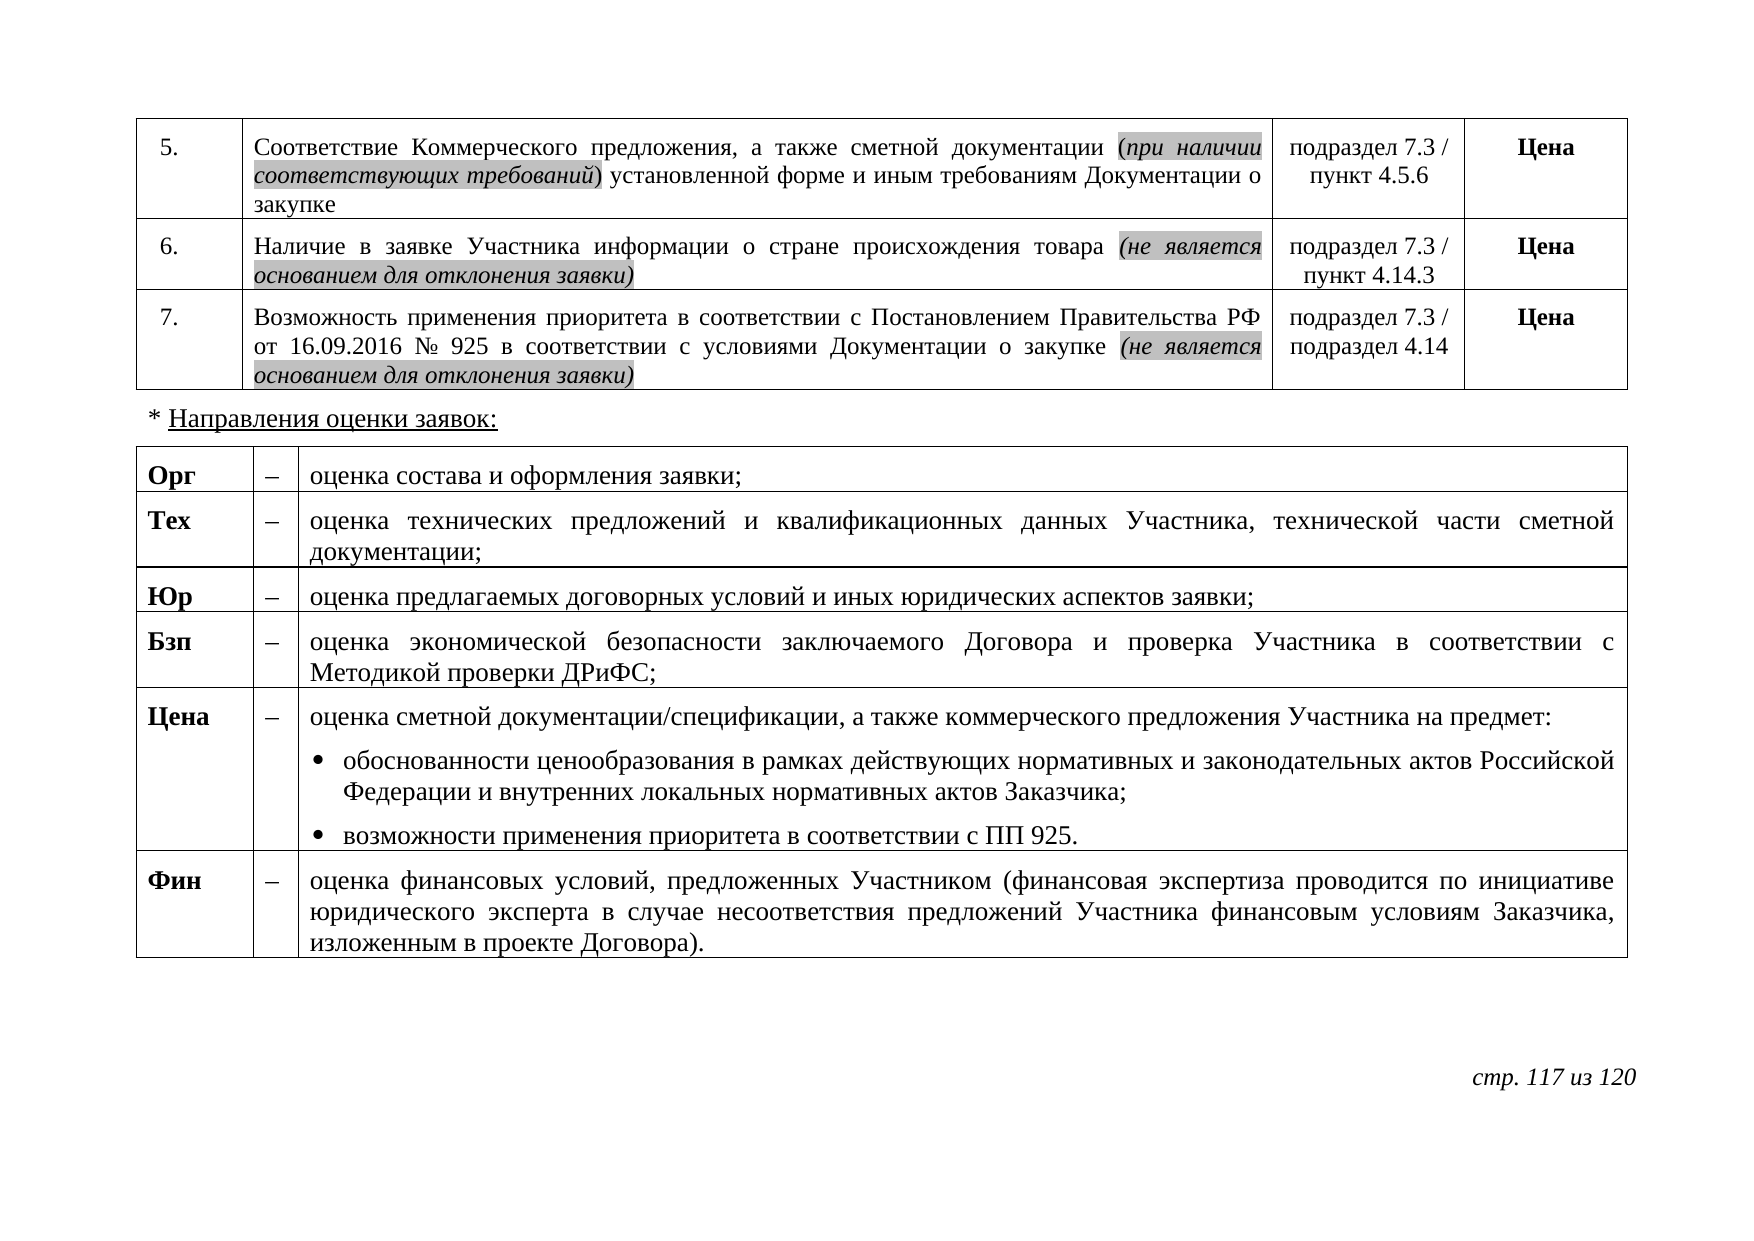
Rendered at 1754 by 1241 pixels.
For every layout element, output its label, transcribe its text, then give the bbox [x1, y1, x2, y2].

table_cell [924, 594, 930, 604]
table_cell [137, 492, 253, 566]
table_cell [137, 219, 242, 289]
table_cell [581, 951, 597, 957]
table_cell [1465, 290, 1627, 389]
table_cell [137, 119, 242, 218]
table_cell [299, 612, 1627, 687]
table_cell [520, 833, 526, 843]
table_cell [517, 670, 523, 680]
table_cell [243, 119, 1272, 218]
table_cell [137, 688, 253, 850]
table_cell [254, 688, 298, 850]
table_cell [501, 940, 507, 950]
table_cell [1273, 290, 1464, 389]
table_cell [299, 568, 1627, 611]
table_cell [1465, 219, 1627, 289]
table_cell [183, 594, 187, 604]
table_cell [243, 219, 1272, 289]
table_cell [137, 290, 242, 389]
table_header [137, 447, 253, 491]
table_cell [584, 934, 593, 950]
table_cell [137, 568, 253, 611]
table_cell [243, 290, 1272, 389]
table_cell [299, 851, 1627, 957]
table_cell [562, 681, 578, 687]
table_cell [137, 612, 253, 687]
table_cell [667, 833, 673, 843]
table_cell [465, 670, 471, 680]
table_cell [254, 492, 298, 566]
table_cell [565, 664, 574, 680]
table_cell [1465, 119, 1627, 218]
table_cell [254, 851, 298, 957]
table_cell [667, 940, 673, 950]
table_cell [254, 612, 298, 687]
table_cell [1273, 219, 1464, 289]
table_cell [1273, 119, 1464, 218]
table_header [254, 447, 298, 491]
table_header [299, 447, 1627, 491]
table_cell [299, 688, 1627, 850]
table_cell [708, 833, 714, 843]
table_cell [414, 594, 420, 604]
text * Направления оценки заявок: [148, 402, 1636, 433]
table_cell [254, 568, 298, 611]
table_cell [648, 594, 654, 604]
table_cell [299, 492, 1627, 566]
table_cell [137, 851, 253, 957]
